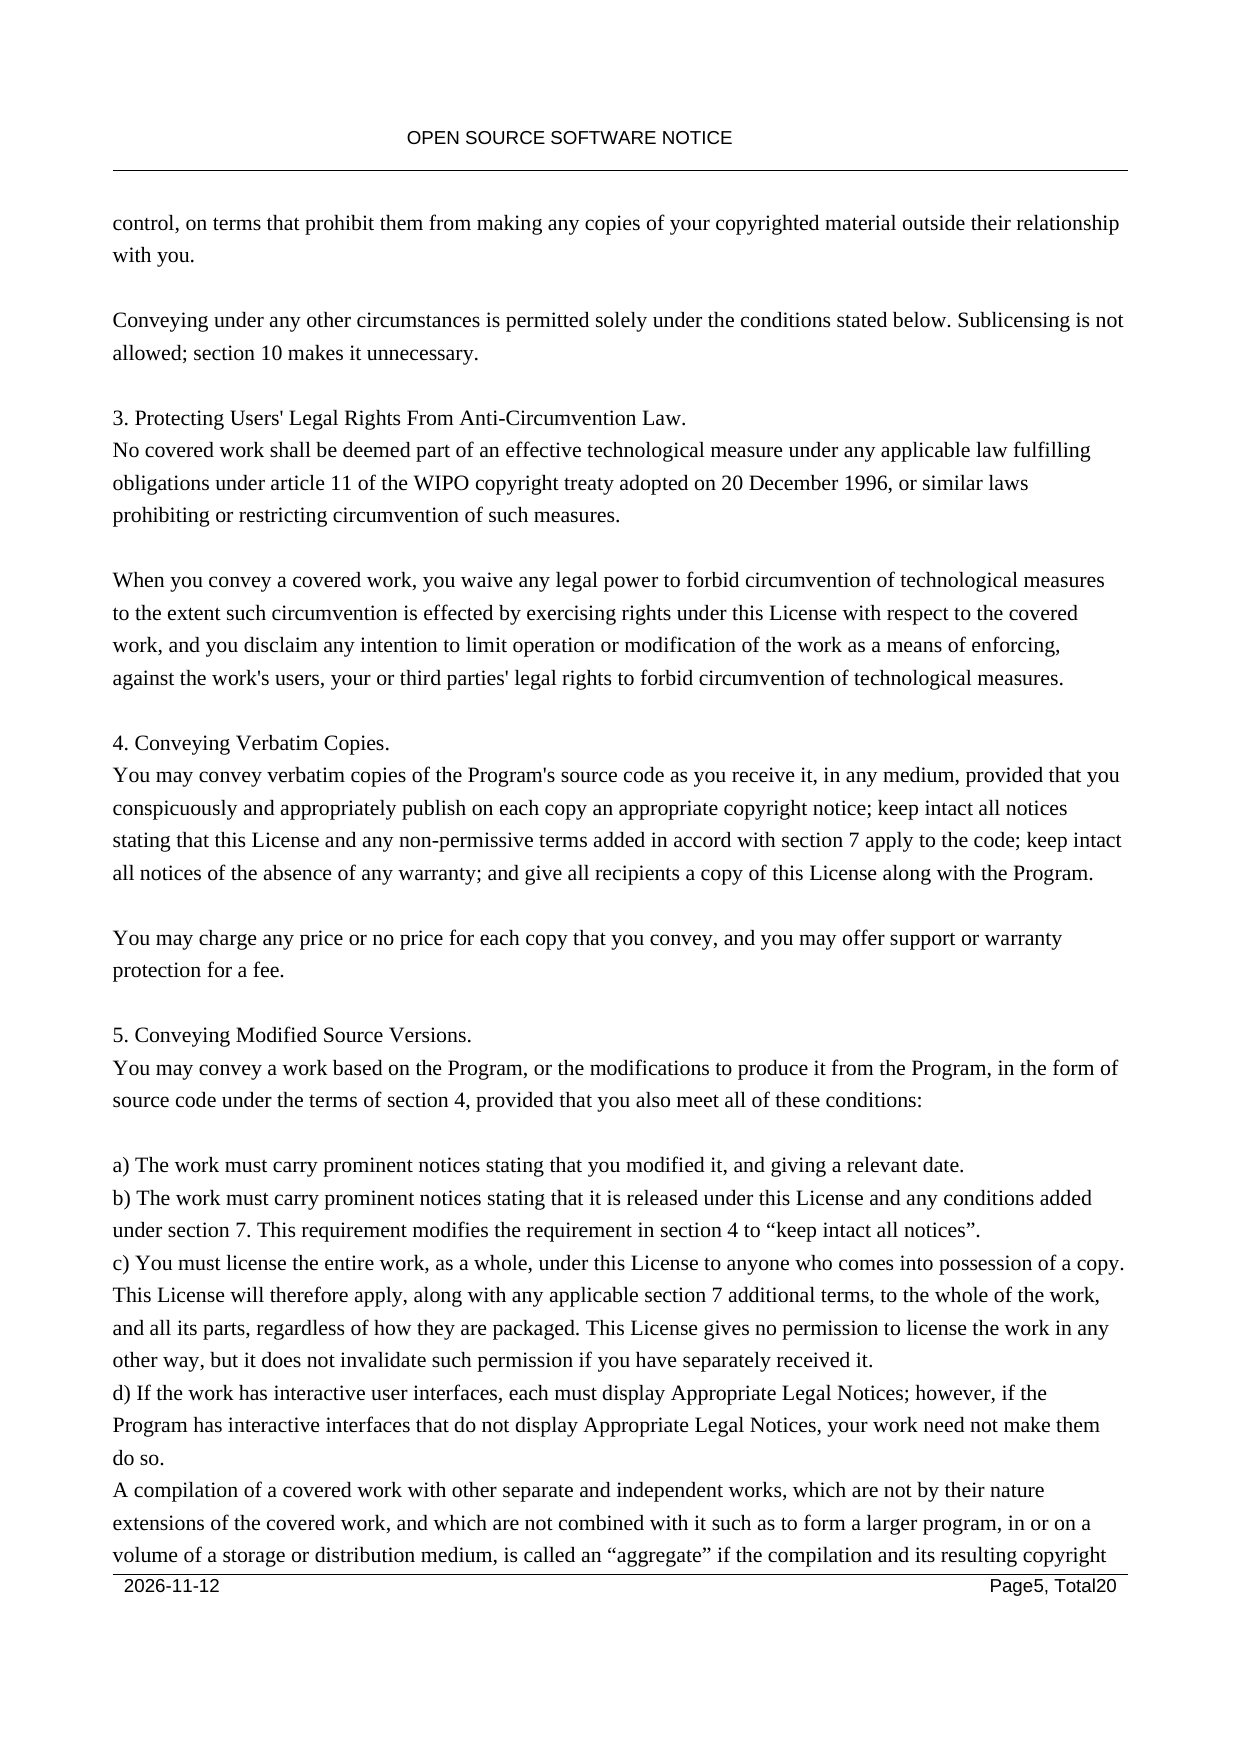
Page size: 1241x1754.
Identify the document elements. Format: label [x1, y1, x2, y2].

text [112, 206, 1128, 1571]
